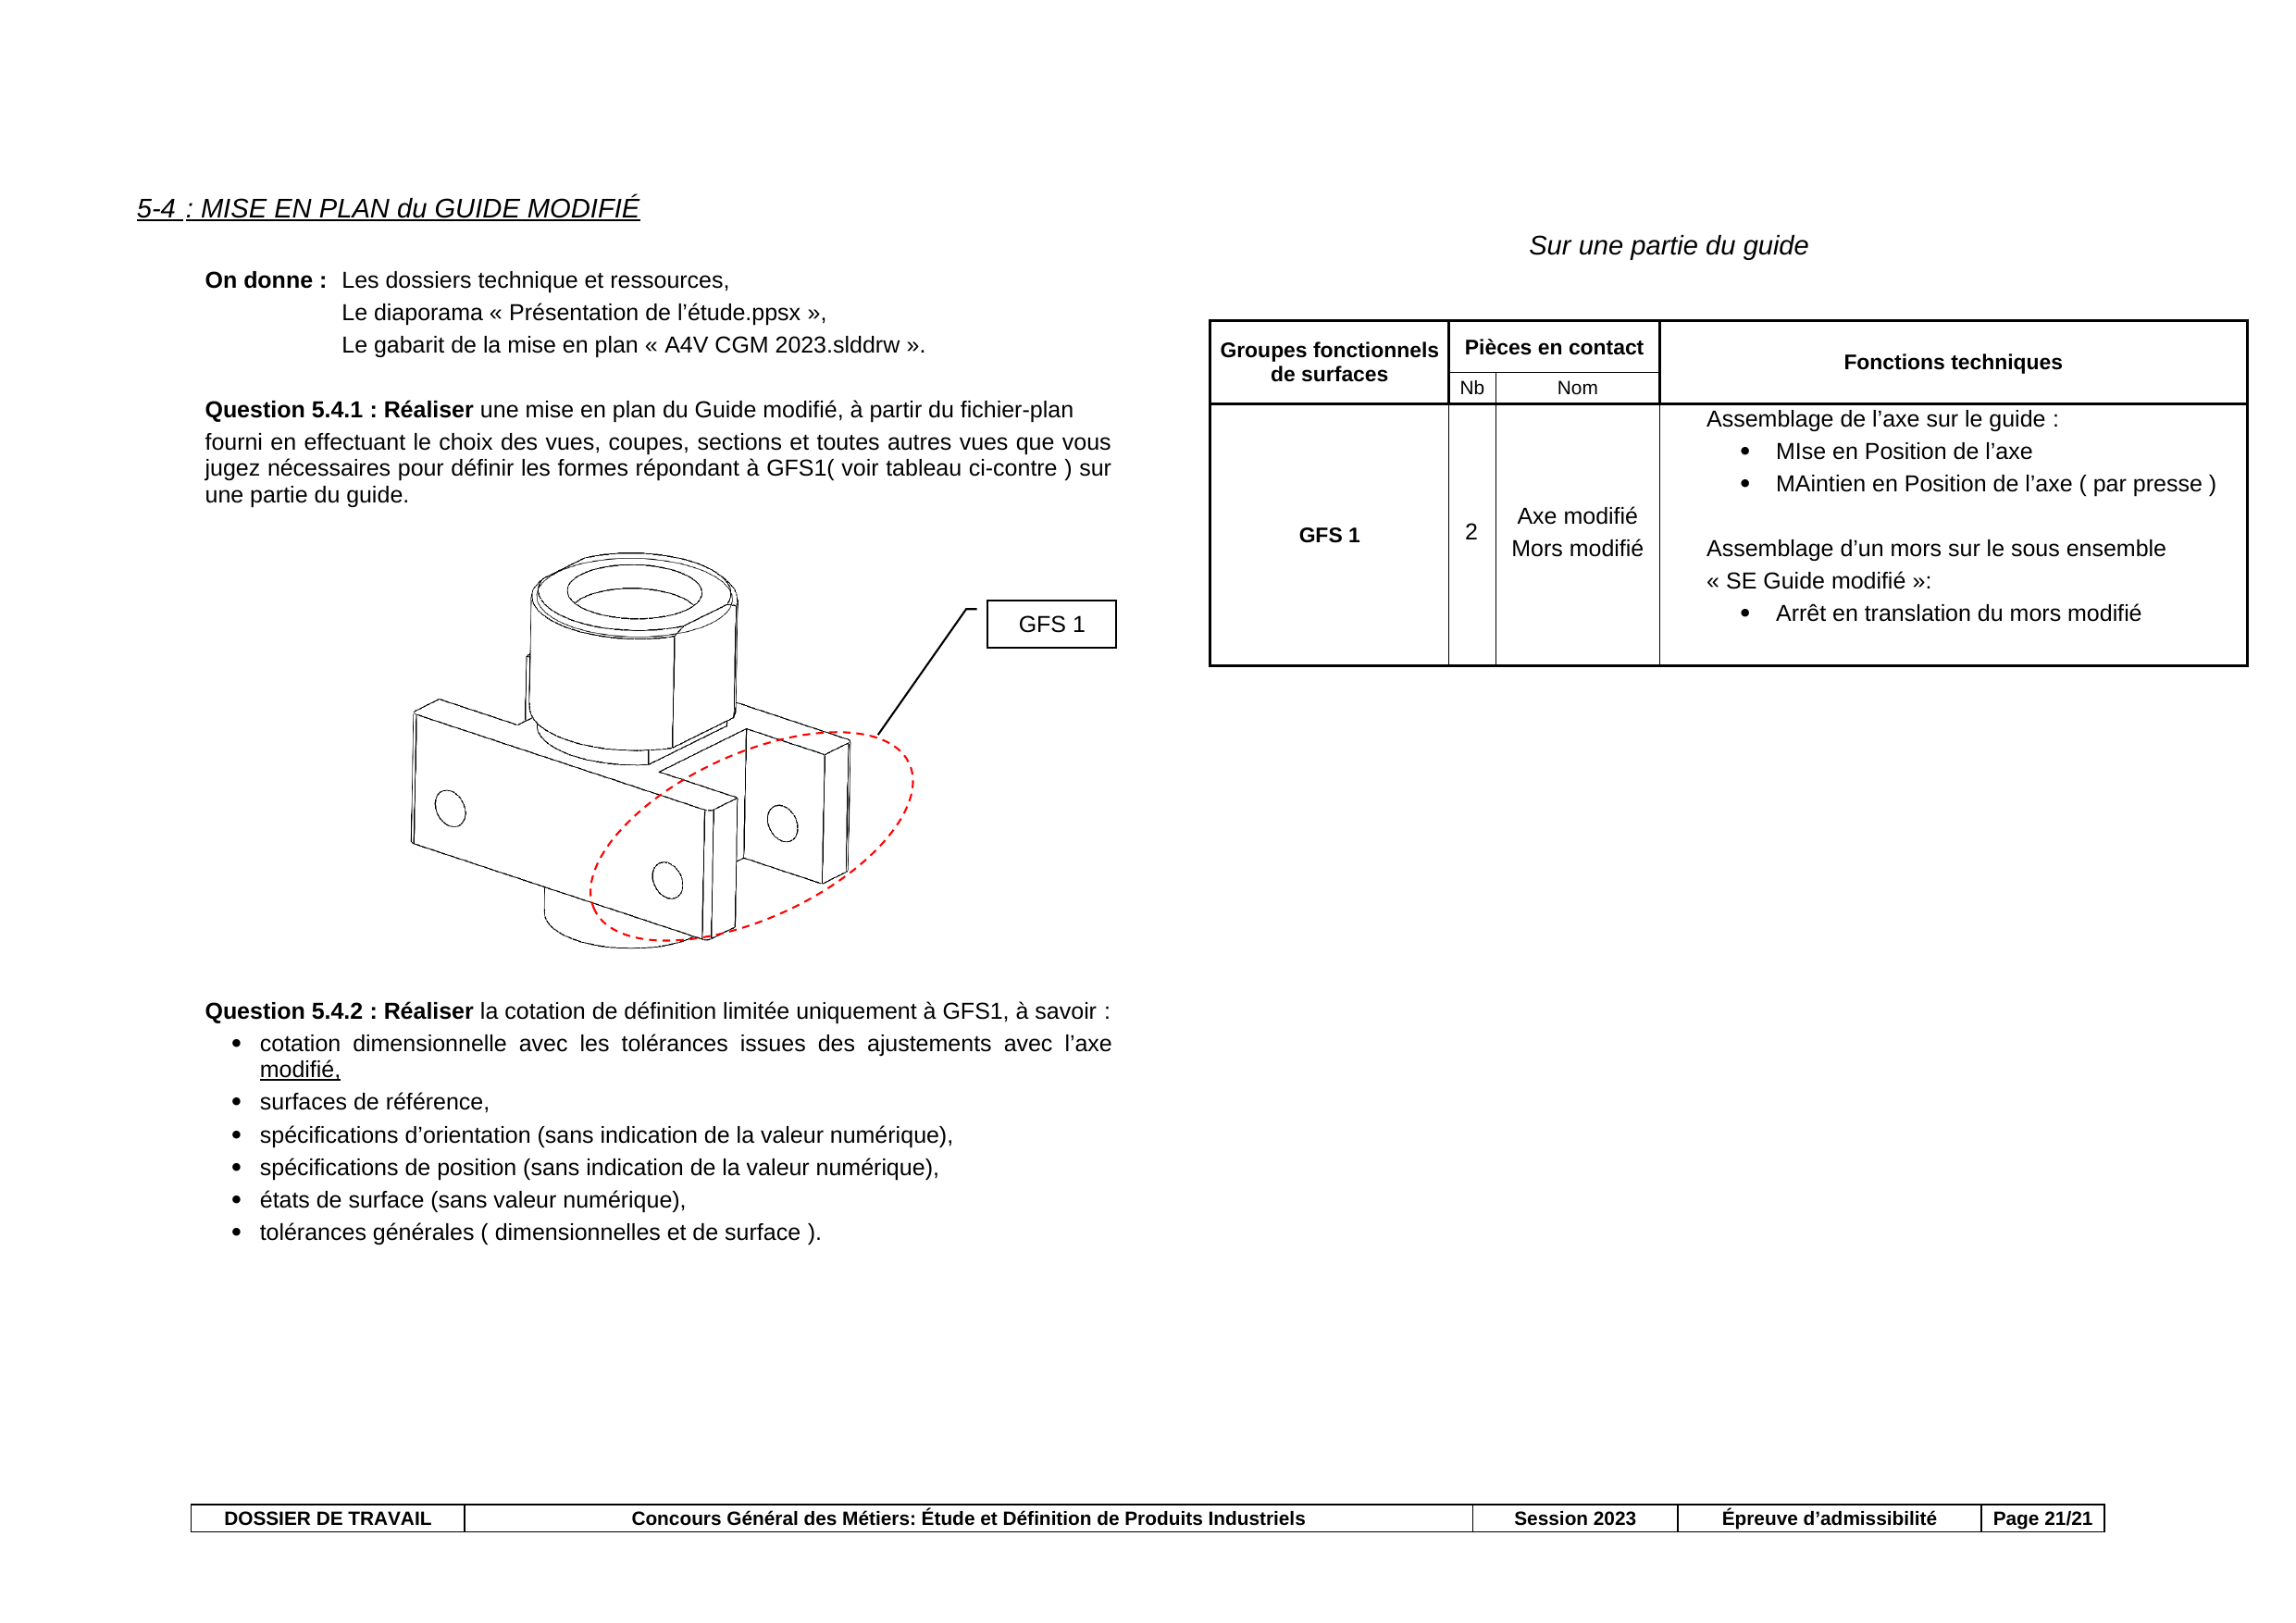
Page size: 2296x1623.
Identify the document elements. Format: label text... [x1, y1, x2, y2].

text 5-4 : MISE EN PLAN du GUIDE MODIFIÉ [137, 192, 1113, 224]
text Question 5.4.2 : Réaliser la cotation de définition limitée uniquement à GFS1, à savoir : [205, 997, 1113, 1023]
list spécifications d’orientation (sans indication de la valeur numérique), [232, 1121, 1113, 1147]
text fourni en effectuant le choix des vues, coupes, sections et toutes autres vues que vous jugez nécessaires pour définir les formes répondant à GFS1( voir tableau ci-contre ) sur une partie du guide. [205, 428, 1113, 508]
list états de surface (sans valeur numérique), [232, 1186, 1113, 1213]
text Le gabarit de la mise en plan « A4V CGM 2023.slddrw ». [205, 331, 1113, 357]
table_header Fonctions techniques [1661, 322, 2246, 403]
text On donne : Les dossiers technique et ressources, [205, 266, 1113, 292]
table_cell Nom [1496, 373, 1658, 403]
table_header Pièces en contact [1450, 322, 1658, 372]
list spécifications de position (sans indication de la valeur numérique), [232, 1154, 1113, 1180]
table_header Groupes fonctionnels de surfaces [1211, 322, 1447, 403]
list surfaces de référence, [232, 1088, 1113, 1115]
table_cell Axe modifié Mors modifié [1496, 405, 1659, 664]
list tolérances générales ( dimensionnelles et de surface ). [232, 1219, 1113, 1245]
picture [377, 546, 874, 960]
table_cell GFS 1 [1211, 405, 1448, 664]
table_cell Assemblage de l’axe sur le guide : MIse en Position de l’axe MAintien en Position de l’axe ( par presse ) Assemblage d’un mors sur le sous ensemble « SE Guide modifié »: Arrêt en translation du mors modifié [1660, 405, 2246, 664]
text Question 5.4.1 : Réaliser une mise en plan du Guide modifié, à partir du fichier-plan [205, 396, 1113, 422]
list cotation dimensionnelle avec les tolérances issues des ajustements avec l’axe modifié, [232, 1029, 1113, 1083]
table_cell 2 [1449, 405, 1496, 664]
table_cell Nb [1450, 373, 1496, 403]
text Le diaporama « Présentation de l’étude.ppsx », [205, 299, 1113, 325]
text Sur une partie du guide [1182, 229, 2159, 260]
